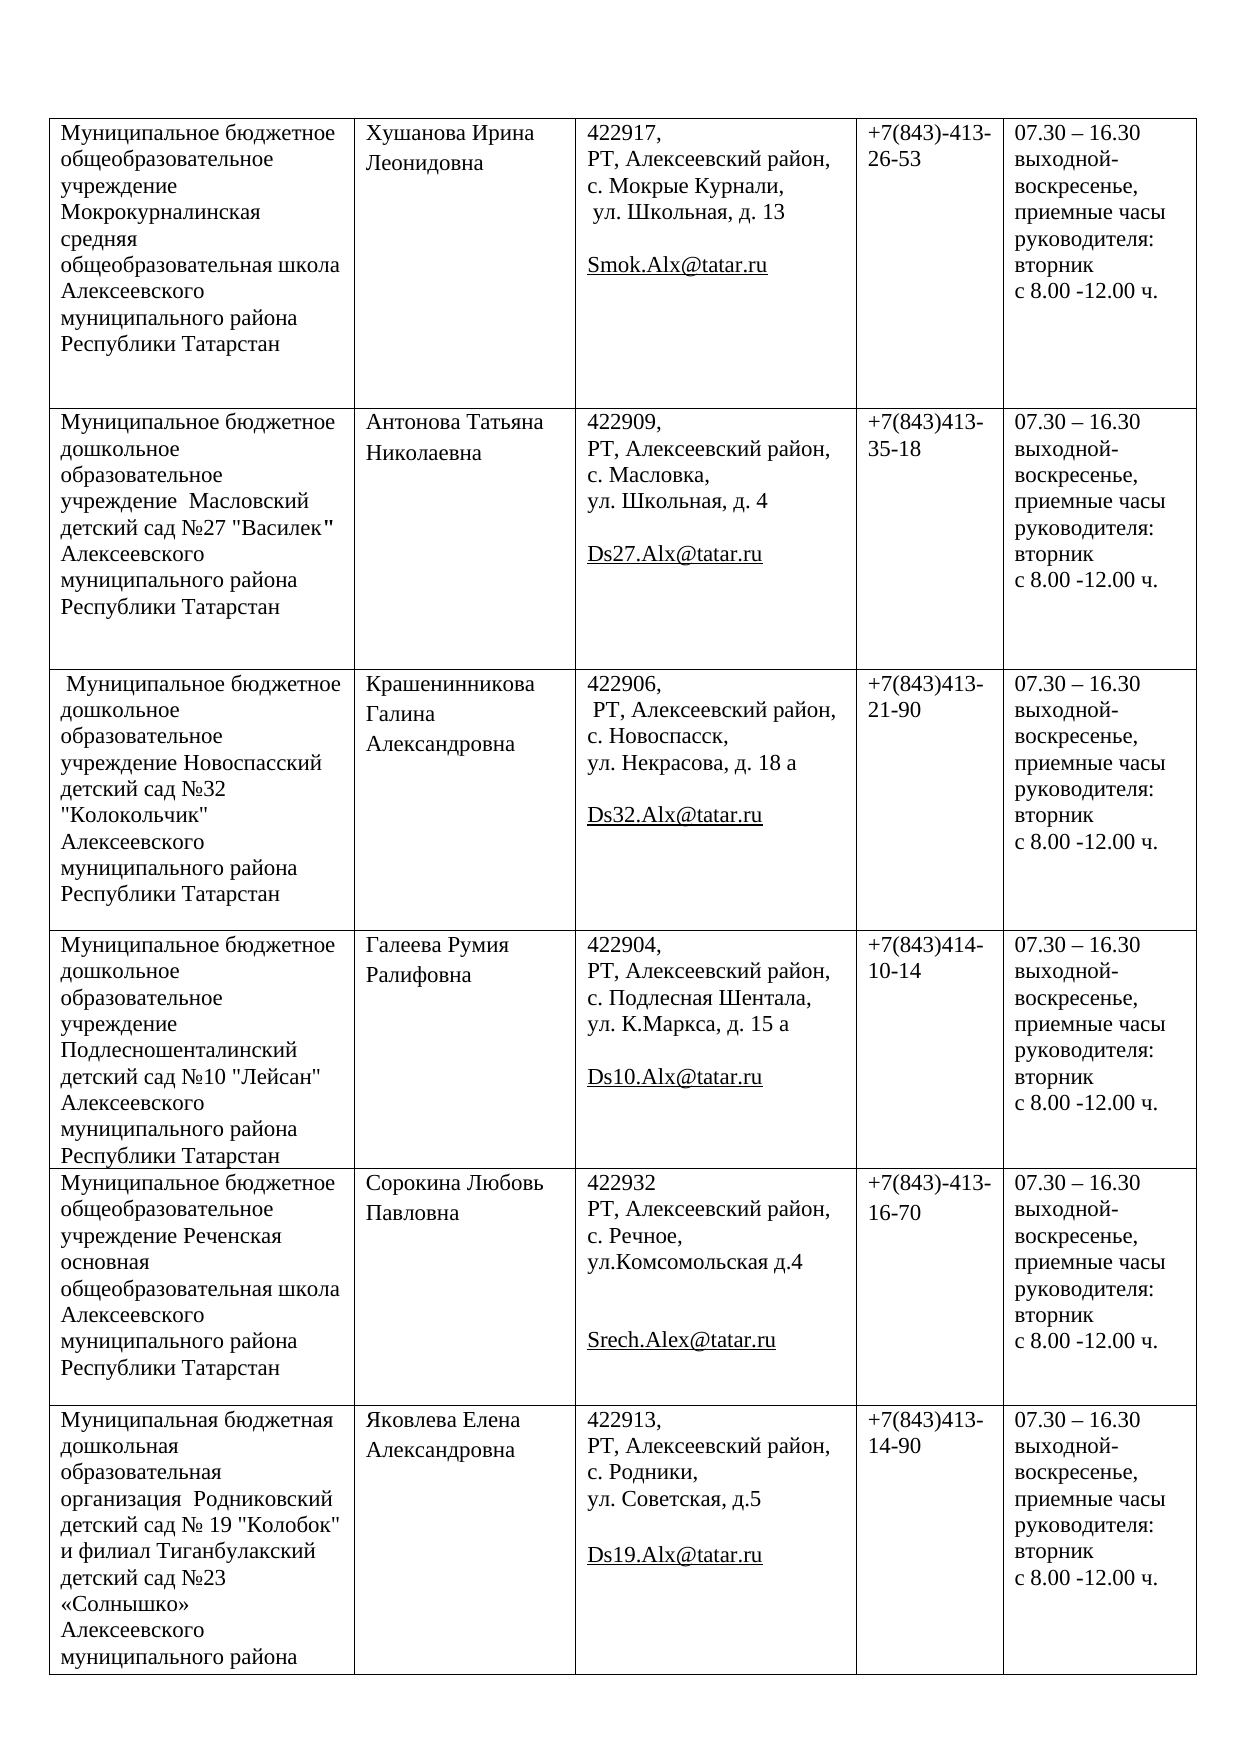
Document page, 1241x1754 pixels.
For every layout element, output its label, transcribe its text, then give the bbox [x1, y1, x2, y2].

table_cell 422917, РТ, Алексеевский район, с. Мокрые Курнали, ул. Школьная, д. 13 Smok.Alx@tatar.ru [576, 119, 856, 407]
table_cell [576, 1406, 856, 1674]
table_cell 07.30 – 16.30 выходной-воскресенье, приемные часы руководителя: вторник с 8.00 -12.00 ч. [1004, 931, 1196, 1168]
table_cell Муниципальное бюджетное дошкольное образовательное учреждение Подлесношенталинский детский сад №10 "Лейсан" Алексеевского муниципального района Республики Татарстан [50, 931, 354, 1168]
table_cell +7(843)413-21-90 [857, 670, 1003, 930]
table_cell Галеева Румия Ралифовна [355, 931, 575, 1168]
table_cell Хушанова Ирина Леонидовна [355, 119, 575, 407]
table_cell 422932 РТ, Алексеевский район, с. Речное, ул.Комсомольская д.4 Srech.Alex@tatar.ru [576, 1169, 856, 1405]
table_cell Муниципальное бюджетное общеобразовательное учреждение Мокрокурналинская средняя общеобразовательная школа Алексеевского муниципального района Республики Татарстан [50, 119, 354, 407]
table_cell +7(843)414-10-14 [857, 931, 1003, 1168]
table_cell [50, 1406, 354, 1674]
table_cell +7(843)413-35-18 [857, 409, 1003, 669]
table_cell +7(843)-413-26-53 [857, 119, 1003, 407]
table_cell 07.30 – 16.30 выходной-воскресенье, приемные часы руководителя: вторник с 8.00 -12.00 ч. [1004, 409, 1196, 669]
table_cell 422909, РТ, Алексеевский район, с. Масловка, ул. Школьная, д. 4 Ds27.Alx@tatar.ru [576, 409, 856, 669]
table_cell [1004, 1406, 1196, 1674]
table_cell Муниципальное бюджетное общеобразовательное учреждение Реченская основная общеобразовательная школа Алексеевского муниципального района Республики Татарстан [50, 1169, 354, 1405]
table_cell 07.30 – 16.30 выходной-воскресенье, приемные часы руководителя: вторник с 8.00 -12.00 ч. [1004, 670, 1196, 930]
table_cell 422904, РТ, Алексеевский район, с. Подлесная Шентала, ул. К.Маркса, д. 15 а Ds10.Alx@tatar.ru [576, 931, 856, 1168]
table_cell +7(843)413-14-90 [857, 1406, 1003, 1674]
table_cell Сорокина Любовь Павловна [355, 1169, 575, 1405]
table_cell +7(843)-413-16-70 [857, 1169, 1003, 1405]
table_cell Антонова Татьяна Николаевна [355, 409, 575, 669]
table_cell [1004, 119, 1196, 407]
table_cell Крашенинникова Галина Александровна [355, 670, 575, 930]
table_cell 07.30 – 16.30 выходной-воскресенье, приемные часы руководителя: вторник с 8.00 -12.00 ч. [1004, 1169, 1196, 1405]
table_cell Муниципальное бюджетное дошкольное образовательное учреждение Масловский детский сад №27 "Василек" Алексеевского муниципального района Республики Татарстан [50, 409, 354, 669]
table_cell 422906, РТ, Алексеевский район, с. Новоспасск, ул. Некрасова, д. 18 а Ds32.Alx@tatar.ru [576, 670, 856, 930]
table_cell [355, 1406, 575, 1674]
table_cell Муниципальное бюджетное дошкольное образовательное учреждение Новоспасский детский сад №32 "Колокольчик" Алексеевского муниципального района Республики Татарстан [50, 670, 354, 930]
